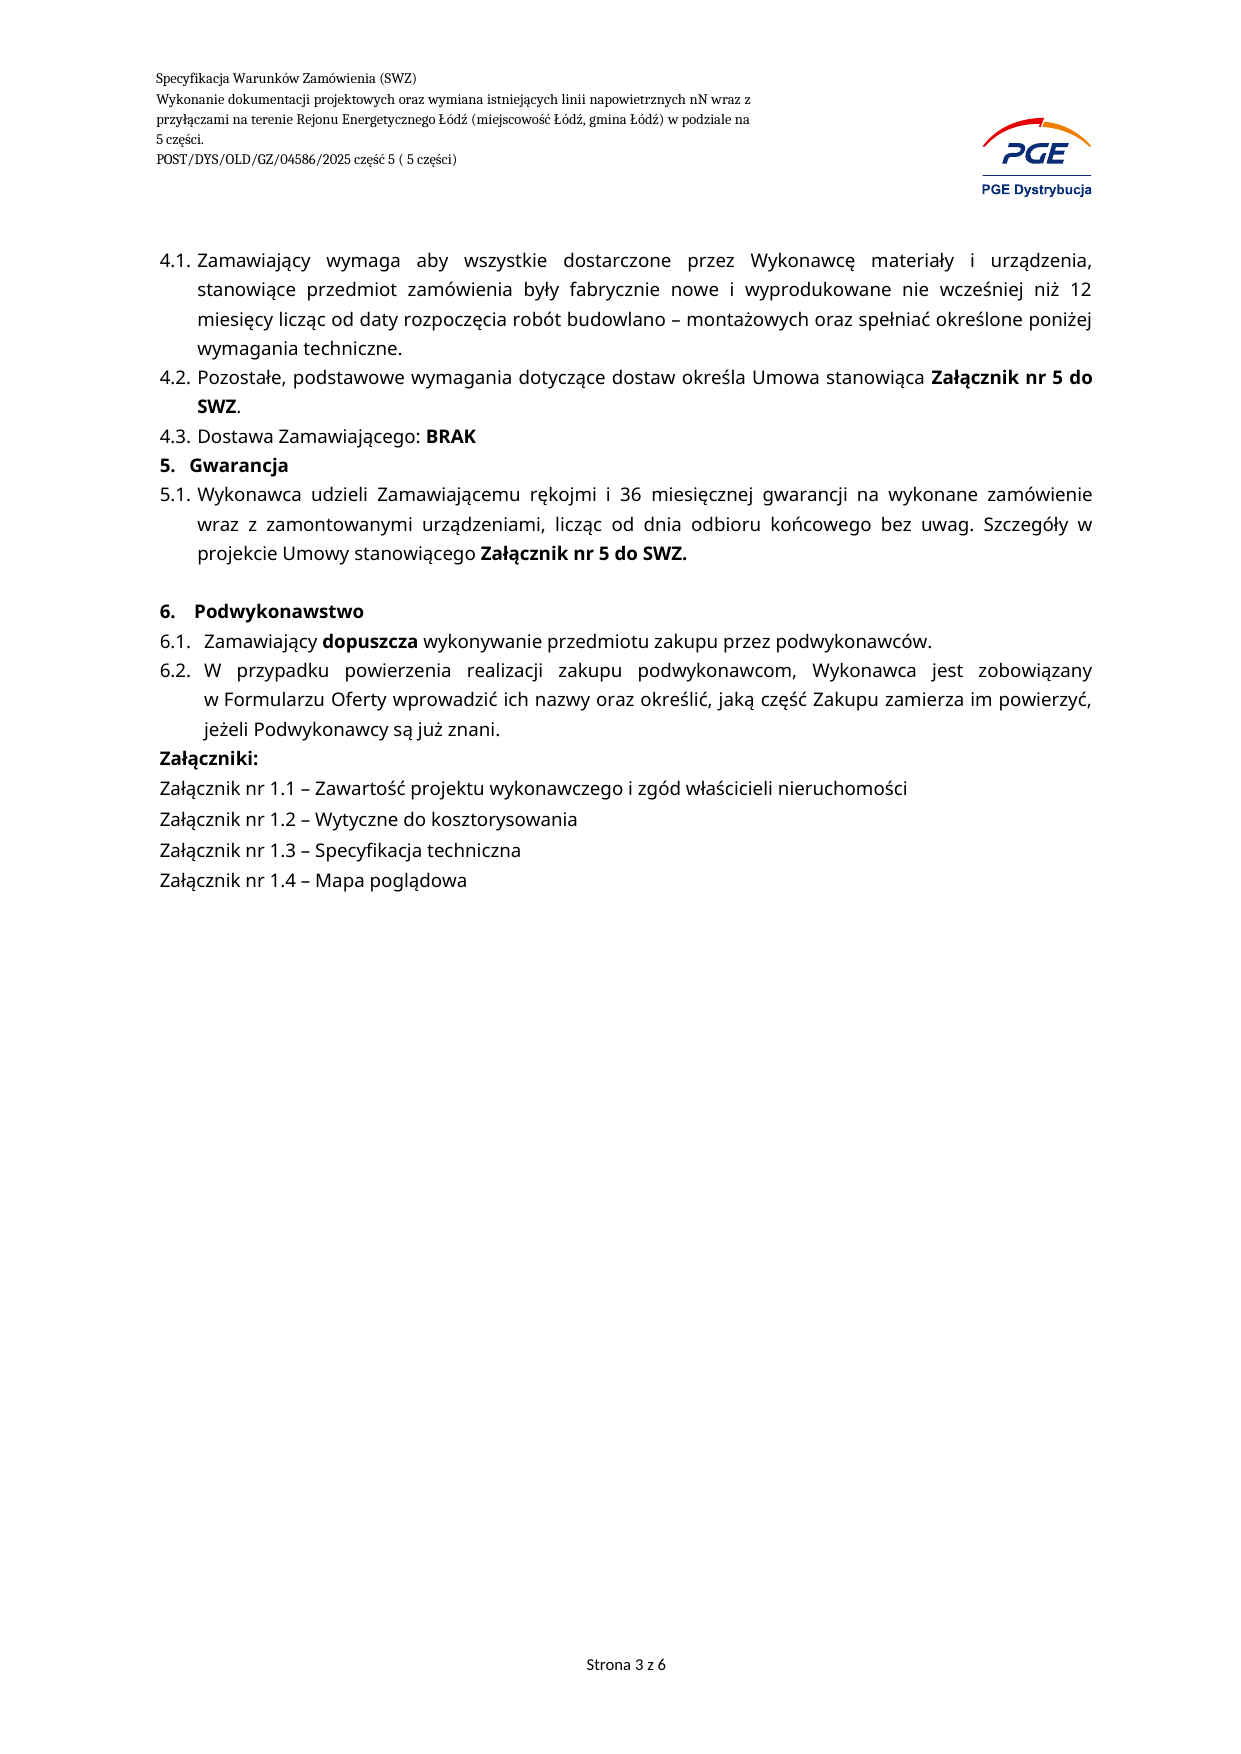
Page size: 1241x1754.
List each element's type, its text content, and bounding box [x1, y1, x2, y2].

text Załącznik nr 1.3 – Specyfikacja techniczna [159, 837, 1093, 862]
list Zamawiający wymaga aby wszystkie dostarczone przez Wykonawcę materiały i urządzenia, stanowiące przedmiot zamówienia były fabrycznie nowe i wyprodukowane nie wcześniej niż 12 miesięcy licząc od daty rozpoczęcia robót budowlano – montażowych oraz spełniać określone poniżej wymagania techniczne. [159, 247, 1093, 361]
list Gwarancja [159, 452, 1093, 478]
list Pozostałe, podstawowe wymagania dotyczące dostaw określa Umowa stanowiąca Załącznik nr 5 do SWZ. [159, 364, 1093, 419]
text Załącznik nr 1.1 – Zawartość projektu wykonawczego i zgód właścicieli nieruchomości [159, 776, 1093, 801]
text Załącznik nr 1.2 – Wytyczne do kosztorysowania [159, 806, 1093, 832]
list Podwykonawstwo [159, 599, 1093, 624]
text Załączniki: [159, 745, 1093, 771]
list W przypadku powierzenia realizacji zakupu podwykonawcom, Wykonawca jest zobowiązany w Formularzu Oferty wprowadzić ich nazwy oraz określić, jaką część Zakupu zamierza im powierzyć, jeżeli Podwykonawcy są już znani. [159, 657, 1093, 741]
list Dostawa Zamawiającego: BRAK [159, 423, 1093, 449]
list Zamawiający dopuszcza wykonywanie przedmiotu zakupu przez podwykonawców. [159, 628, 1093, 653]
text Załącznik nr 1.4 – Mapa poglądowa [159, 868, 1093, 893]
list Wykonawca udzieli Zamawiającemu rękojmi i 36 miesięcznej gwarancji na wykonane zamówienie wraz z zamontowanymi urządzeniami, licząc od dnia odbioru końcowego bez uwag. Szczegóły w projekcie Umowy stanowiącego Załącznik nr 5 do SWZ. [159, 482, 1093, 566]
